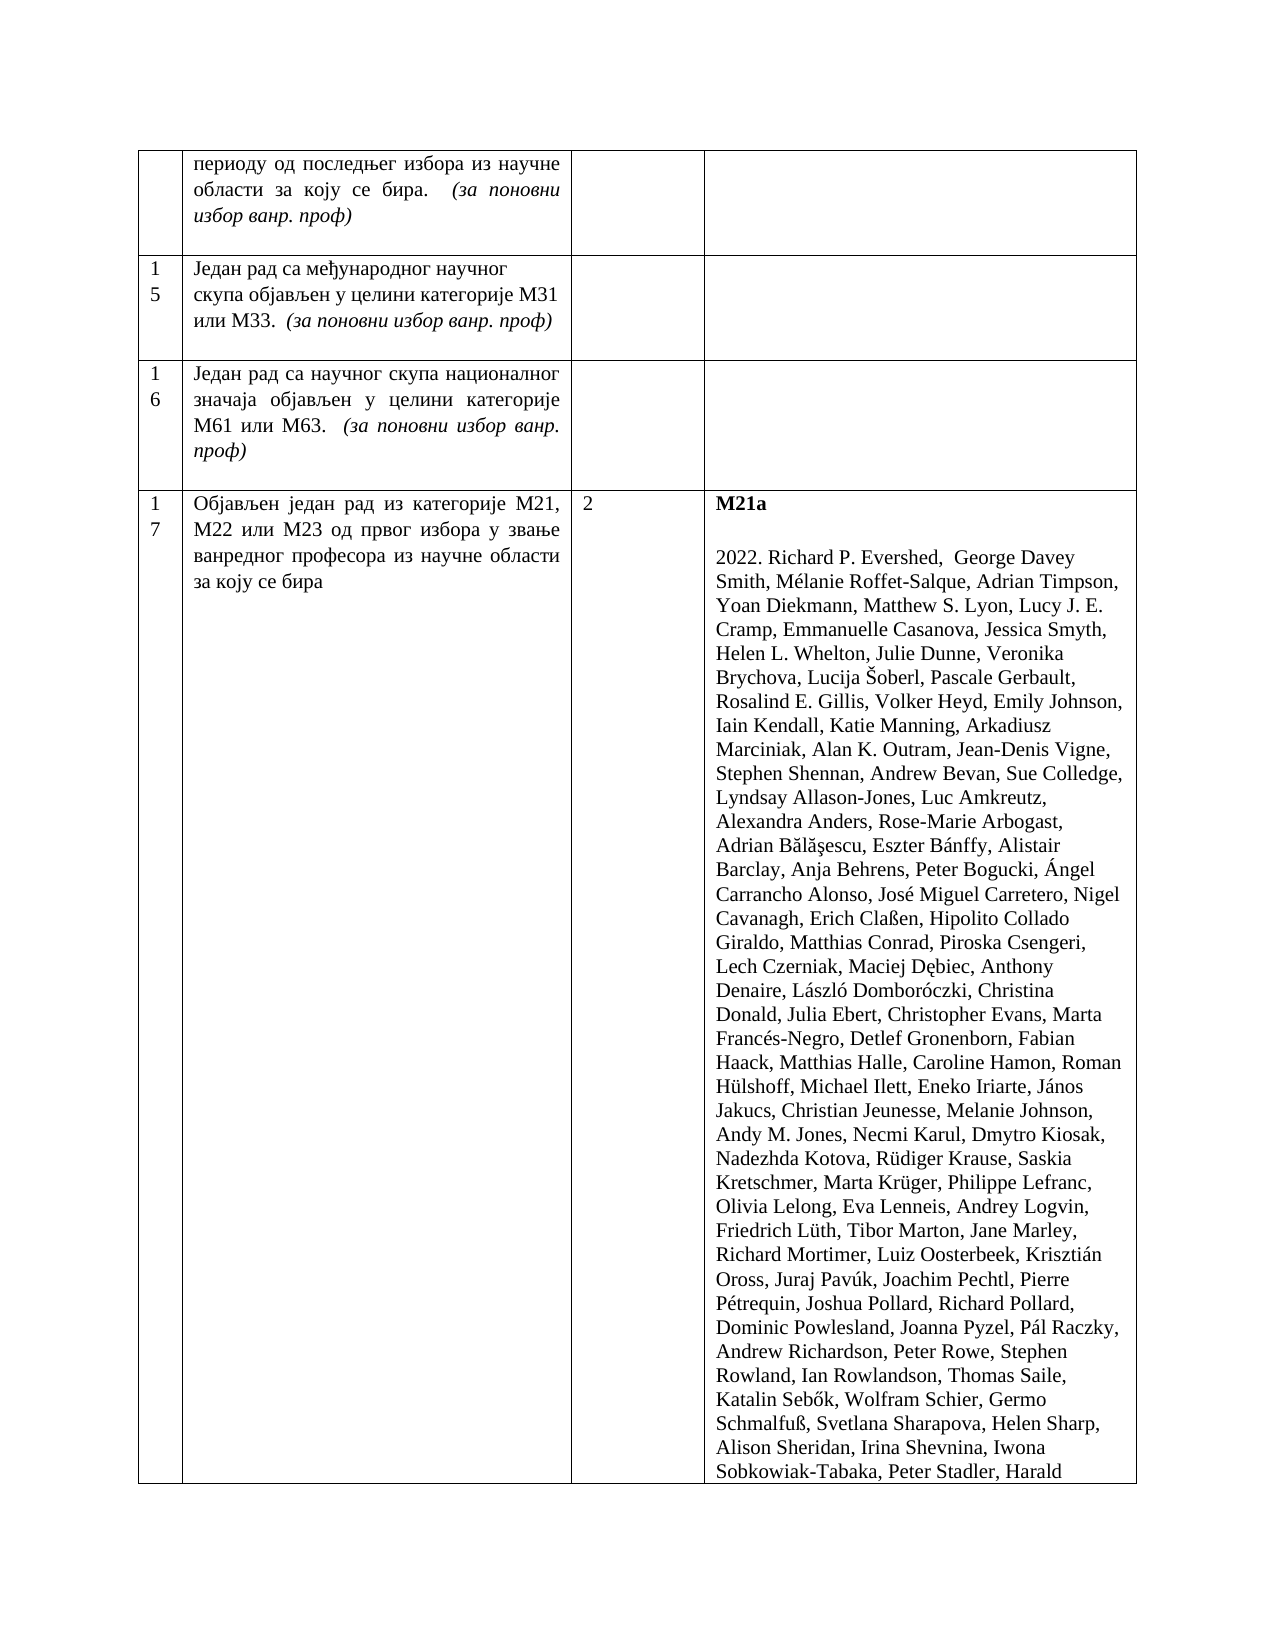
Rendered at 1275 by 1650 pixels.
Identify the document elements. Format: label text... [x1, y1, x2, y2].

table_cell [705, 151, 1136, 255]
table_cell 16 [139, 361, 182, 490]
table_cell [572, 256, 704, 359]
table_cell 2 [572, 491, 704, 1483]
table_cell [705, 491, 1136, 1483]
table_cell 17 [139, 491, 182, 1483]
table_cell Један рад са научног скупа националног значаја објављен у целини категорије М61 или М63. (за поновни избор ванр. проф) [183, 361, 571, 490]
table_cell [705, 256, 1136, 359]
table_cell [183, 151, 571, 255]
table_cell 15 [139, 256, 182, 359]
table_cell [705, 361, 1136, 490]
table_cell 14 [139, 151, 182, 255]
table_cell Један рад са међународног научног скупа објављен у целини категорије М31 или М33. (за поновни избор ванр. проф) [183, 256, 571, 359]
table_cell [572, 361, 704, 490]
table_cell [183, 491, 571, 1483]
table_cell [572, 151, 704, 255]
